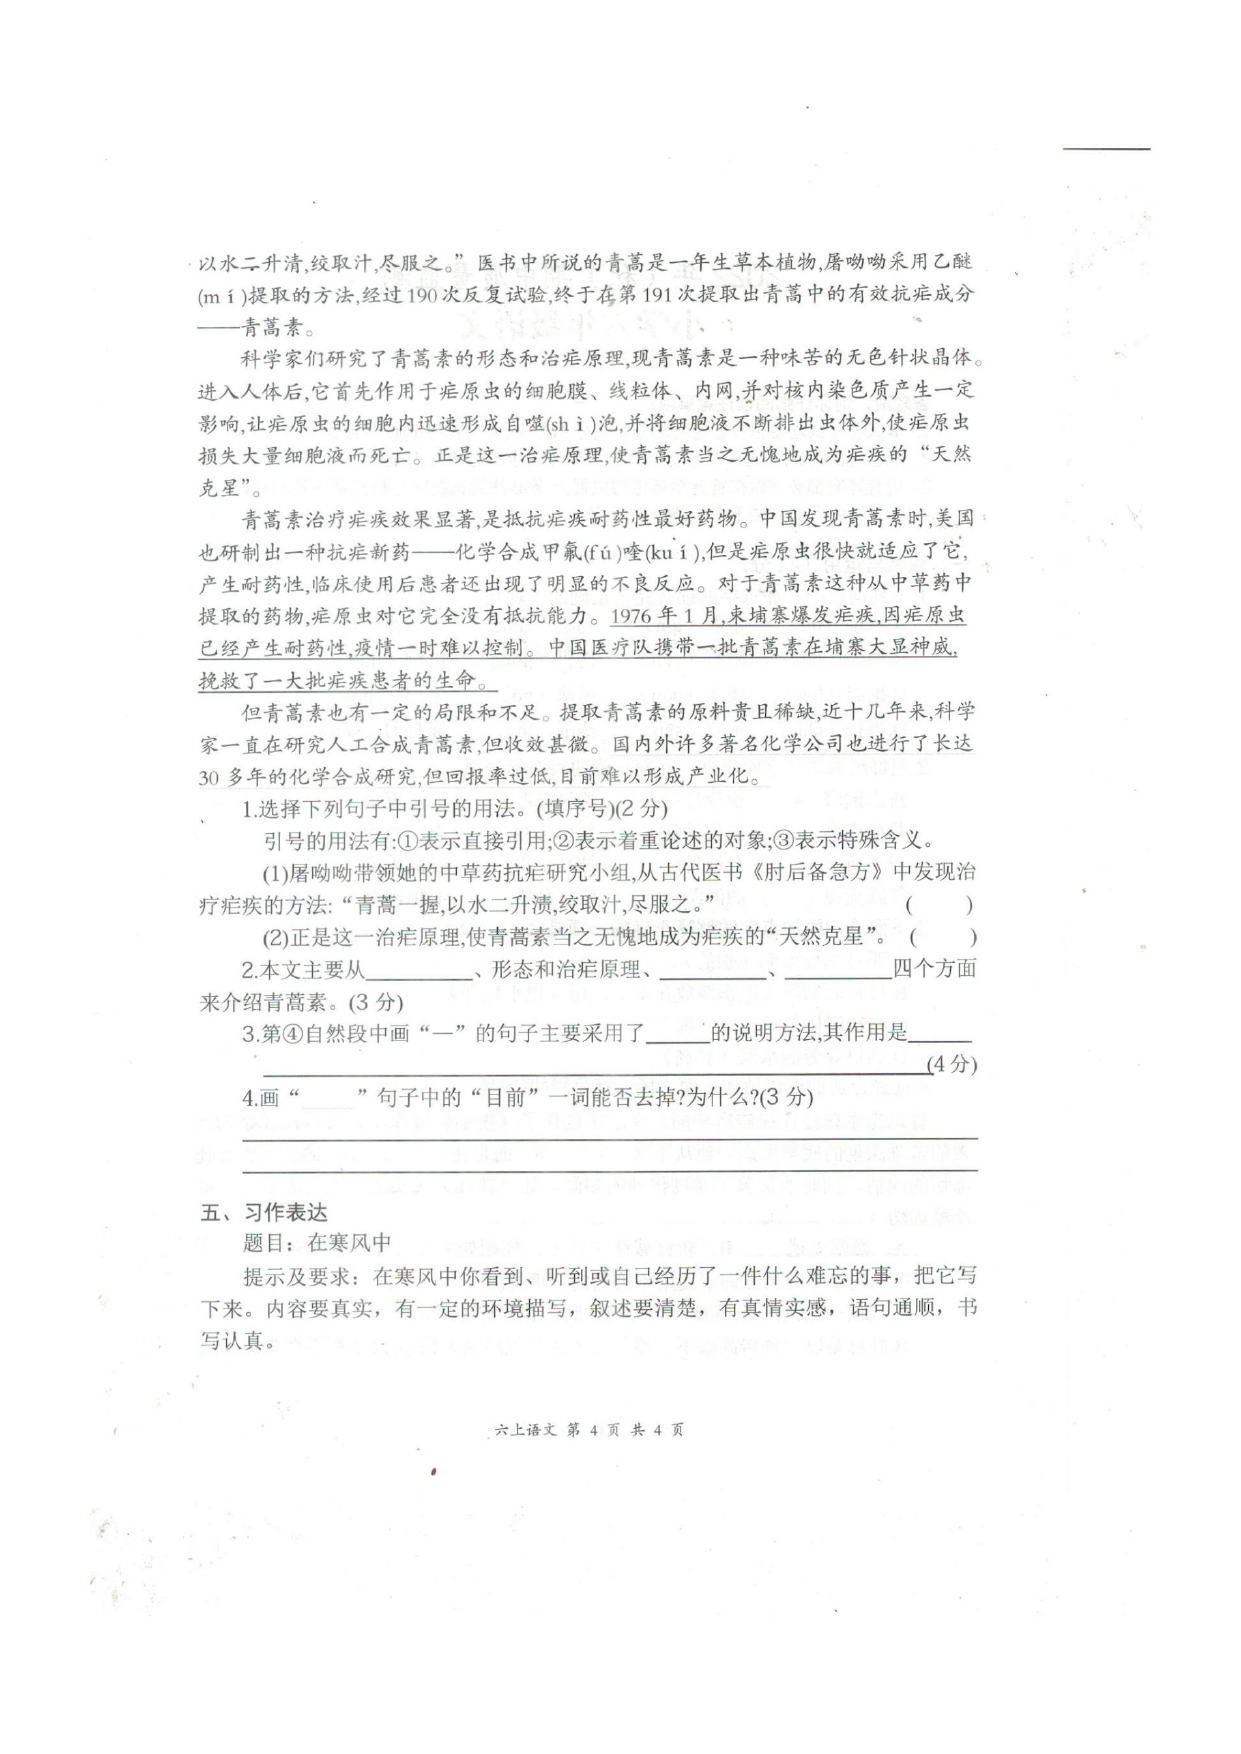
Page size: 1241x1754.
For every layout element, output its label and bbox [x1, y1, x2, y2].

picture [75, 133, 1166, 1629]
